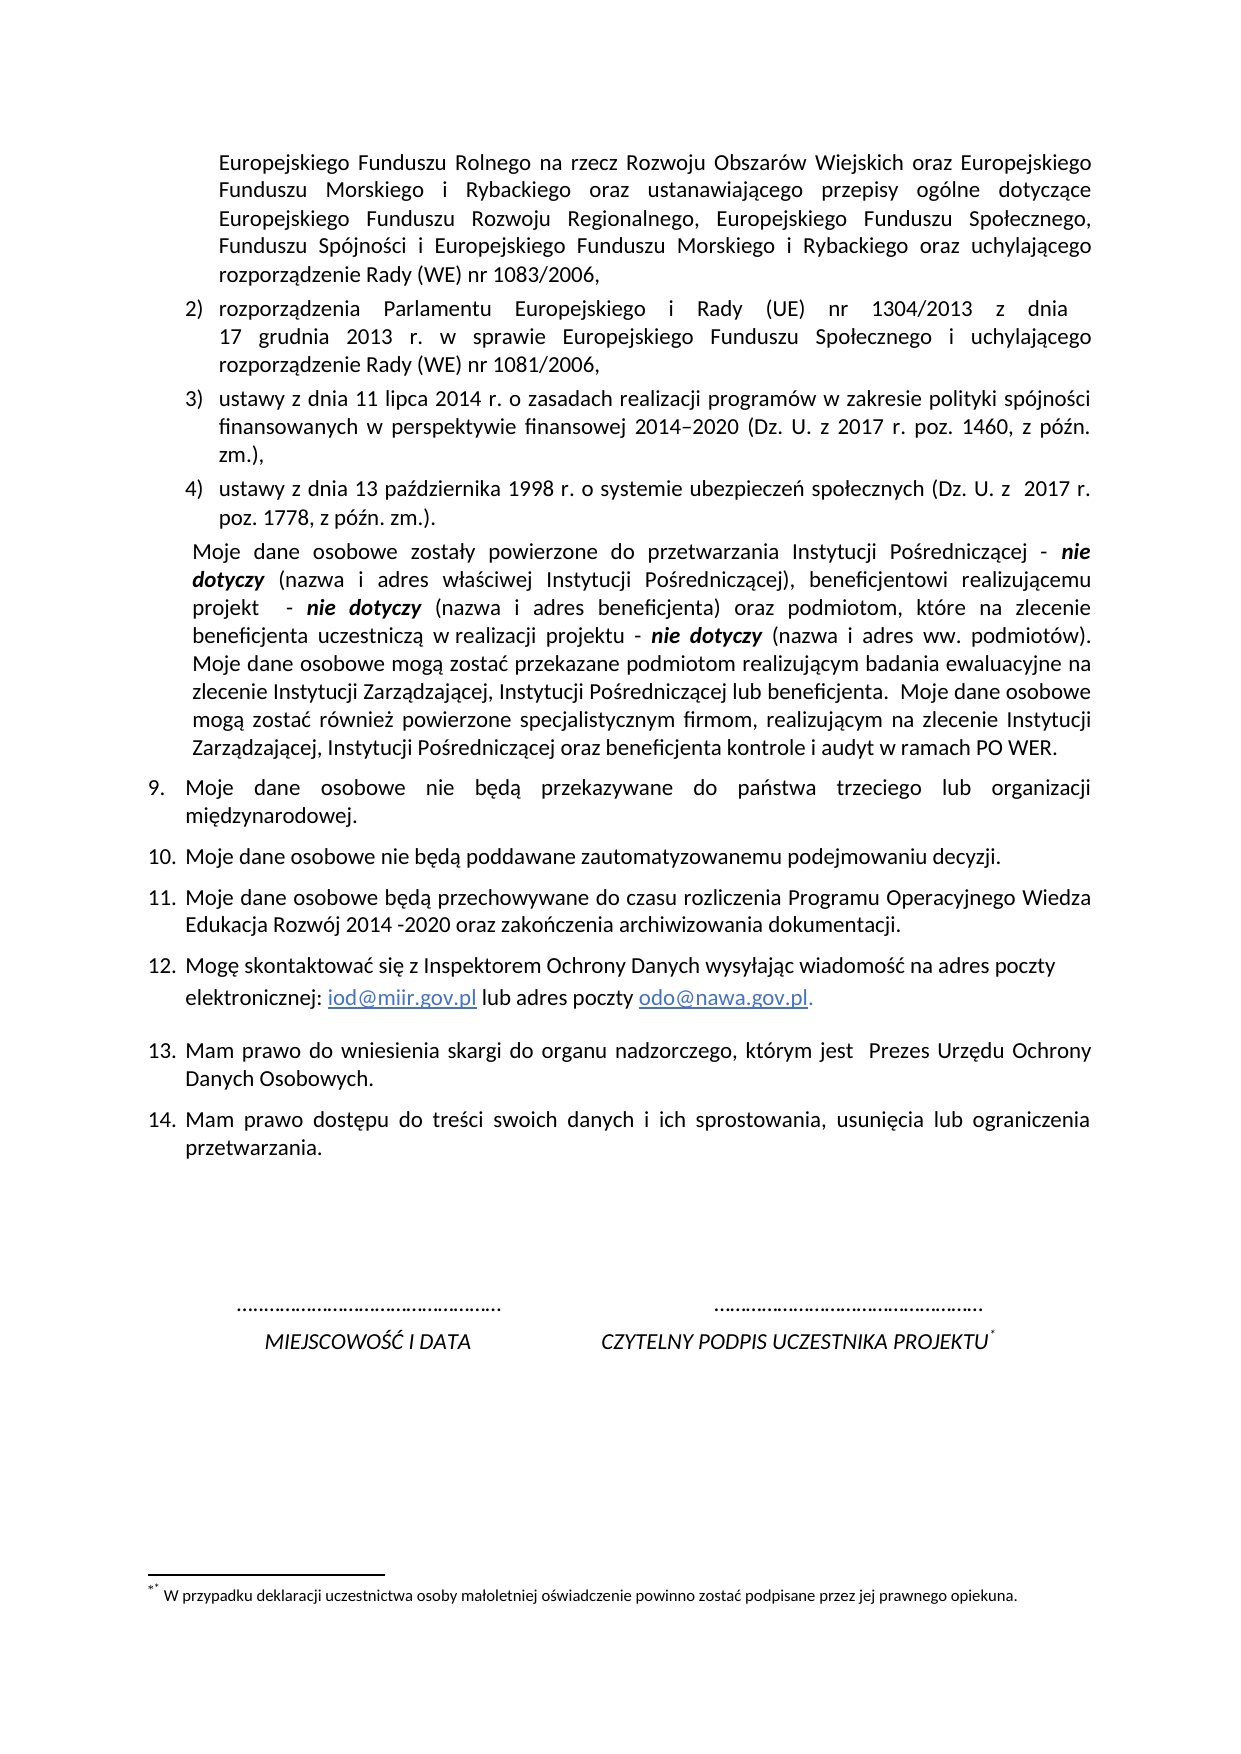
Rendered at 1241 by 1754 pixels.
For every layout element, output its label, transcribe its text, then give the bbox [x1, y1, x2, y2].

list Mam prawo dostępu do treści swoich danych i ich sprostowania, usunięcia lub ograniczenia przetwarzania. [148, 1105, 1093, 1161]
list Moje dane osobowe będą przechowywane do czasu rozliczenia Programu Operacyjnego Wiedza Edukacja Rozwój 2014 -2020 oraz zakończenia archiwizowania dokumentacji. [148, 883, 1093, 939]
list ustawy z dnia 11 lipca 2014 r. o zasadach realizacji programów w zakresie polityki spójności finansowanych w perspektywie finansowej 2014–2020 (Dz. U. z 2017 r. poz. 1460, z późn. zm.), [185, 384, 1093, 468]
table_header …………………………………………… [590, 1289, 1107, 1327]
table_cell MIEJSCOWOŚĆ I DATA [148, 1327, 590, 1365]
list Moje dane osobowe nie będą przekazywane do państwa trzeciego lub organizacji międzynarodowej. [148, 773, 1093, 829]
list Mam prawo do wniesienia skargi do organu nadzorczego, którym jest Prezes Urzędu Ochrony Danych Osobowych. [148, 1036, 1093, 1092]
list Mogę skontaktować się z Inspektorem Ochrony Danych wysyłając wiadomość na adres poczty elektronicznej: iod@miir.gov.pl lub adres poczty odo@nawa.gov.pl. [148, 951, 1093, 1011]
text Moje dane osobowe zostały powierzone do przetwarzania Instytucji Pośredniczącej - nie dotyczy (nazwa i adres właściwej Instytucji Pośredniczącej), beneficjentowi realizującemu projekt - nie dotyczy (nazwa i adres beneficjenta) oraz podmiotom, które na zlecenie beneficjenta uczestniczą w realizacji projektu - nie dotyczy (nazwa i adres ww. podmiotów). Moje dane osobowe mogą zostać przekazane podmiotom realizującym badania ewaluacyjne na zlecenie Instytucji Zarządzającej, Instytucji Pośredniczącej lub beneficjenta. Moje dane osobowe mogą zostać również powierzone specjalistycznym firmom, realizującym na zlecenie Instytucji Zarządzającej, Instytucji Pośredniczącej oraz beneficjenta kontrole i audyt w ramach PO WER. [192, 537, 1093, 761]
table_header …..……………………………………… [148, 1289, 590, 1327]
table_cell CZYTELNY PODPIS UCZESTNIKA PROJEKTU* [590, 1327, 1107, 1365]
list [185, 148, 1093, 288]
list ustawy z dnia 13 października 1998 r. o systemie ubezpieczeń społecznych (Dz. U. z 2017 r. poz. 1778, z późn. zm.). [185, 474, 1093, 531]
list rozporządzenia Parlamentu Europejskiego i Rady (UE) nr 1304/2013 z dnia 17 grudnia 2013 r. w sprawie Europejskiego Funduszu Społecznego i uchylającego rozporządzenie Rady (WE) nr 1081/2006, [185, 294, 1093, 378]
list Moje dane osobowe nie będą poddawane zautomatyzowanemu podejmowaniu decyzji. [148, 842, 1093, 870]
